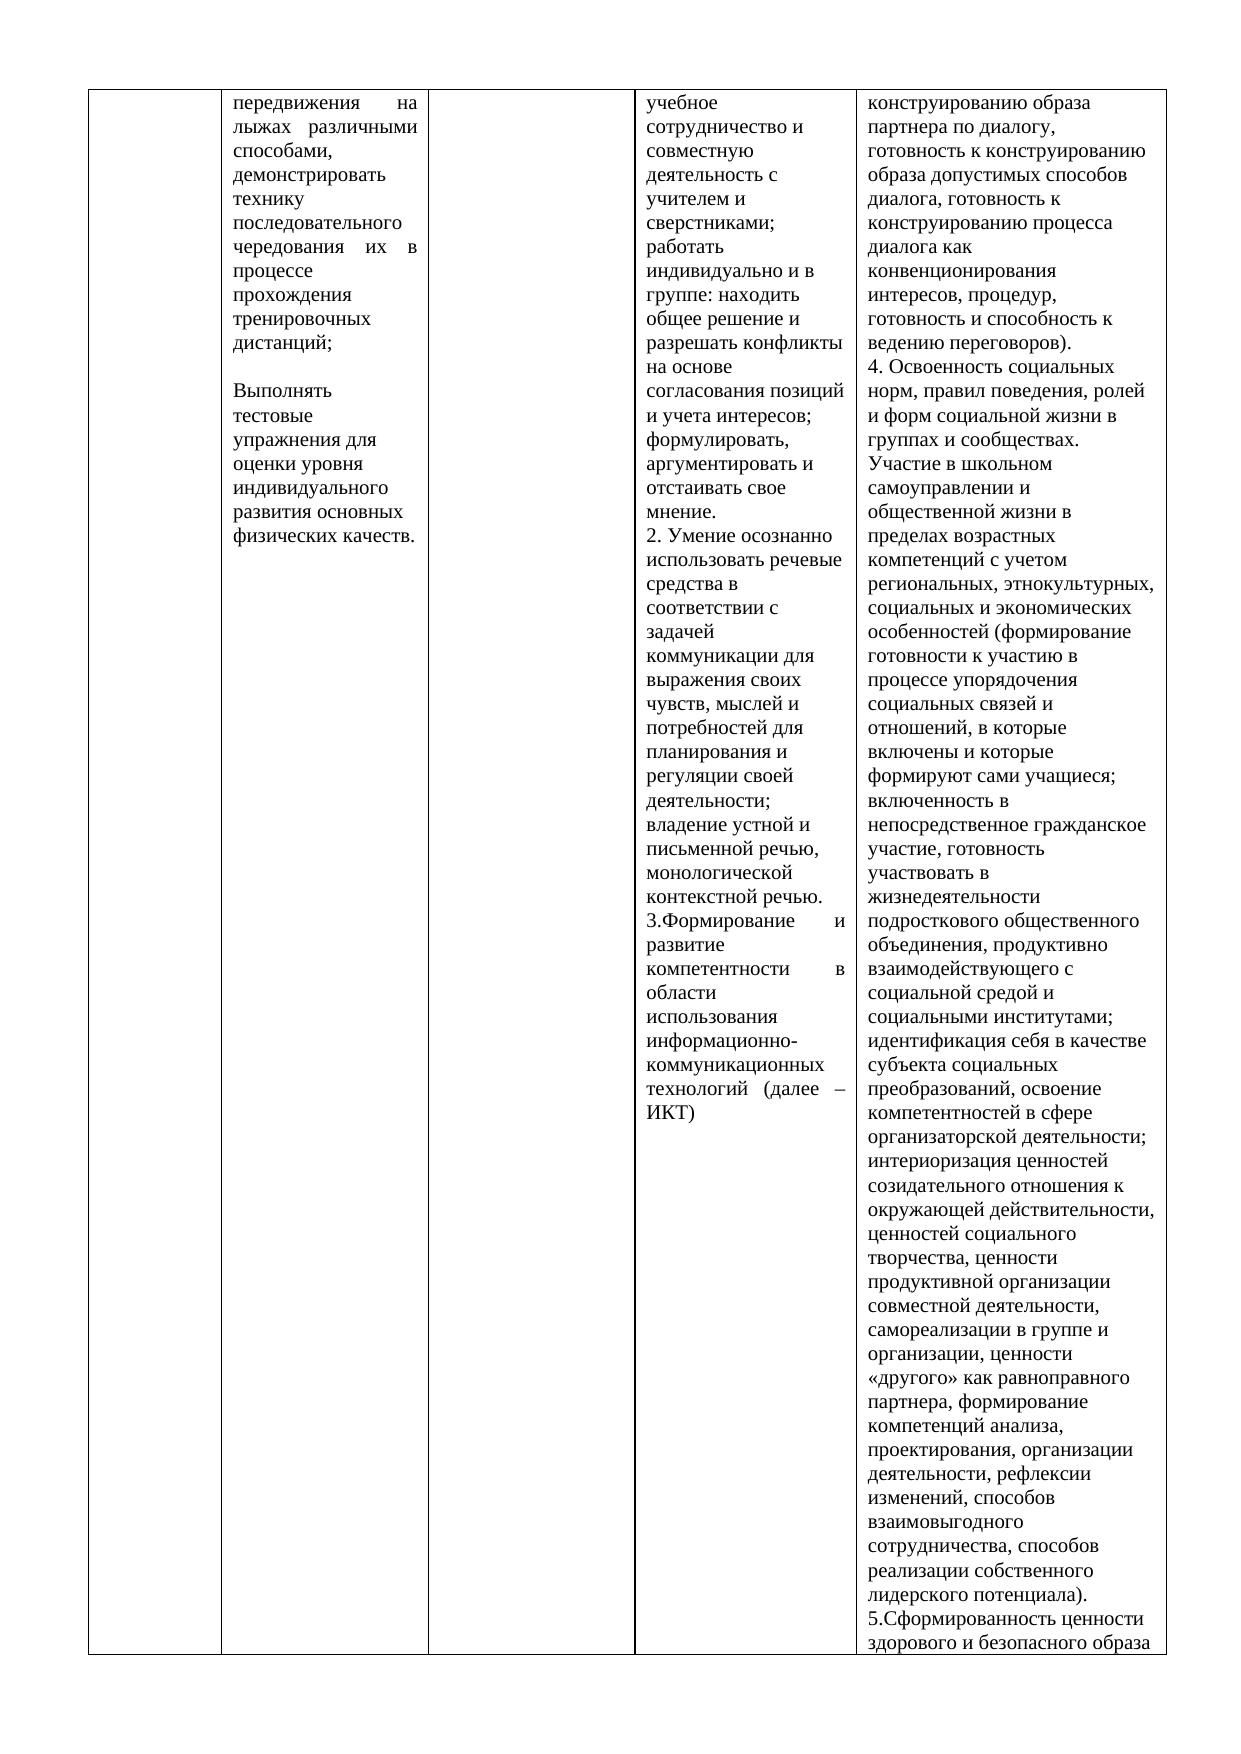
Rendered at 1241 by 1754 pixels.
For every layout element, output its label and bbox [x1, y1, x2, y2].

table_cell [89, 90, 221, 1654]
table_cell [222, 90, 428, 1654]
table_cell [429, 90, 634, 1654]
table_cell [857, 90, 1166, 1654]
table_cell [636, 90, 856, 1654]
